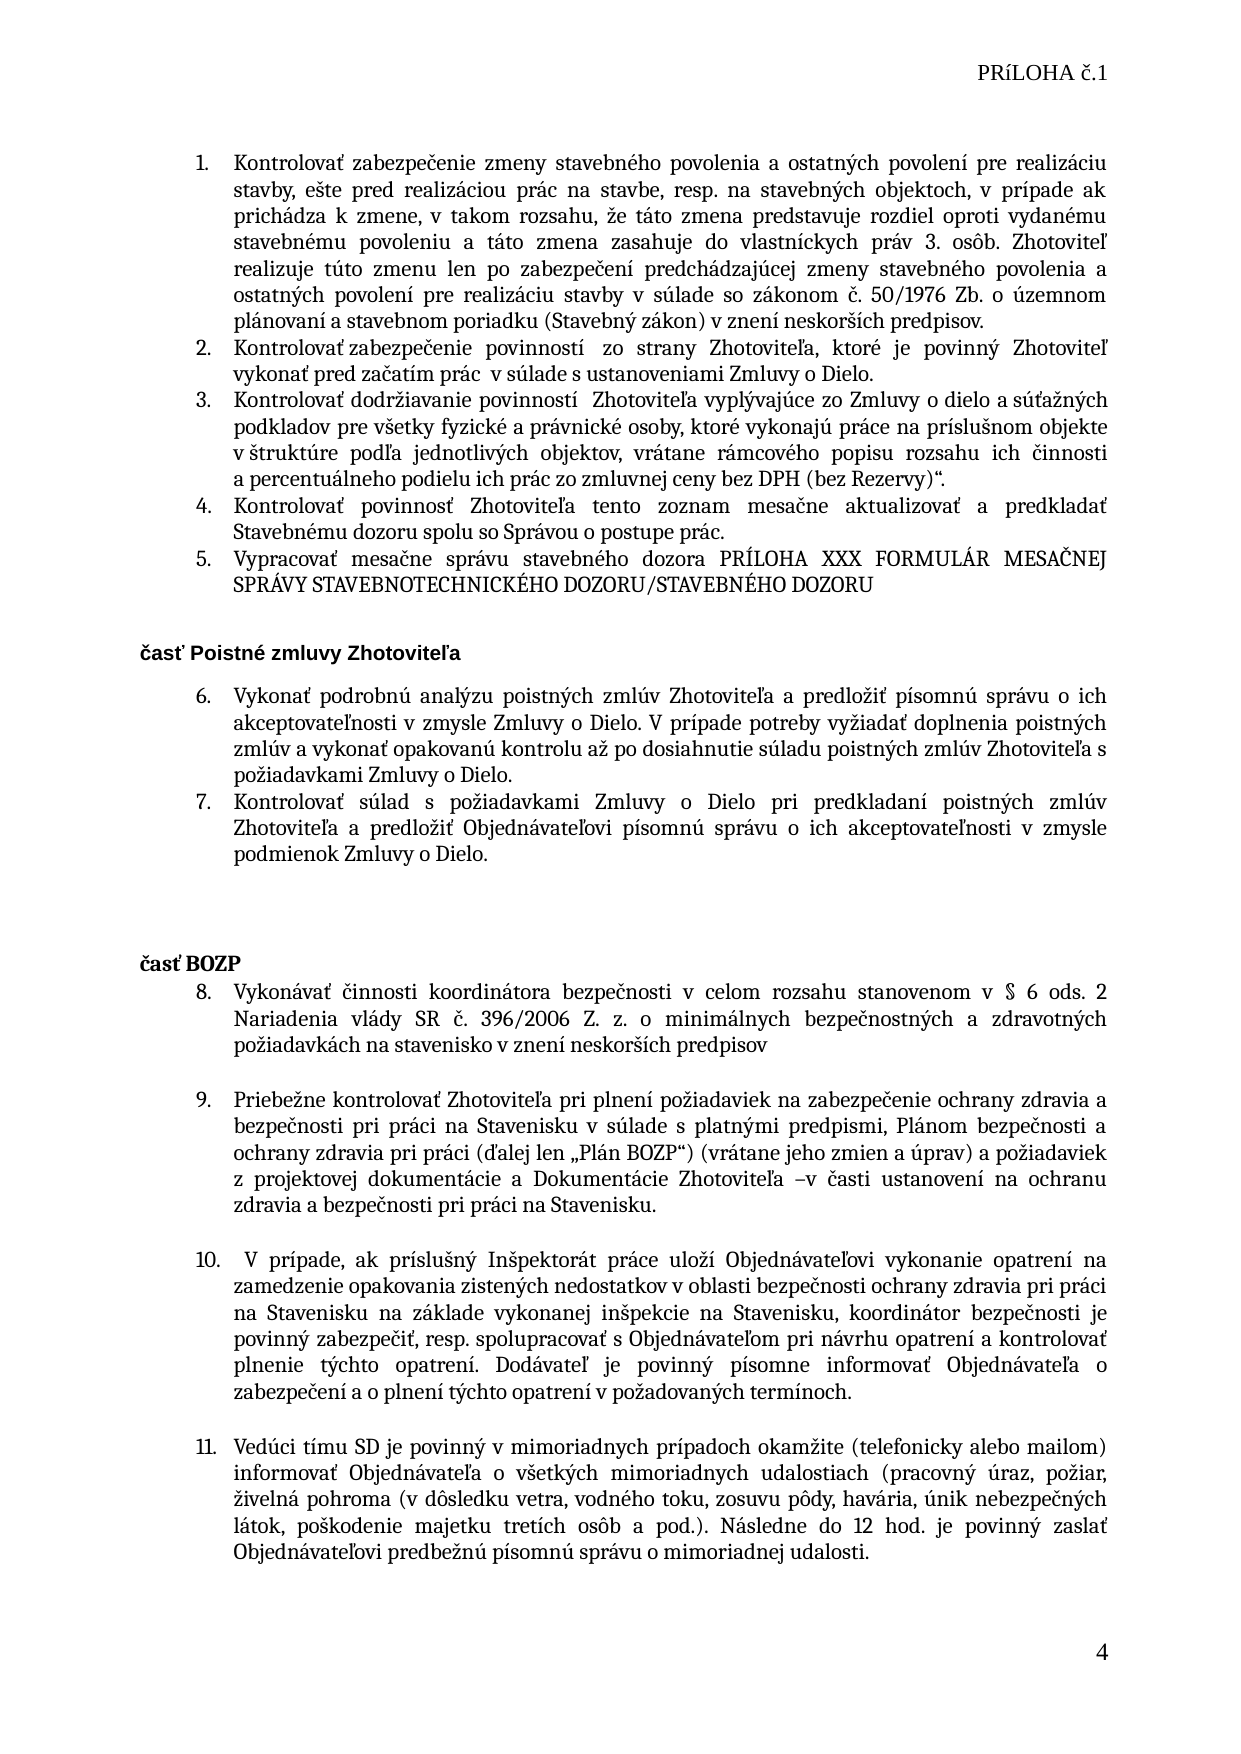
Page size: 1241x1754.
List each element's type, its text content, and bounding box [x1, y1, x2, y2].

list časť BOZP [139, 951, 1108, 977]
list Vykonať podrobnú analýzu poistných zmlúv Zhotoviteľa a predložiť písomnú správu o ich akceptovateľnosti v zmysle Zmluvy o Dielo. V prípade potreby vyžiadať doplnenia poistných zmlúv a vykonať opakovanú kontrolu až po dosiahnutie súladu poistných zmlúv Zhotoviteľa s požiadavkami Zmluvy o Dielo. [196, 683, 1108, 788]
text časť Poistné zmluvy Zhotoviteľa [139, 641, 1108, 664]
list V prípade, ak príslušný Inšpektorát práce uloží Objednávateľovi vykonanie opatrení na zamedzenie opakovania zistených nedostatkov v oblasti bezpečnosti ochrany zdravia pri práci na Stavenisku na základe vykonanej inšpekcie na Stavenisku, koordinátor bezpečnosti je povinný zabezpečiť, resp. spolupracovať s Objednávateľom pri návrhu opatrení a kontrolovať plnenie týchto opatrení. Dodávateľ je povinný písomne informovať Objednávateľa o zabezpečení a o plnení týchto opatrení v požadovaných termínoch. [196, 1247, 1108, 1405]
list Kontrolovať dodržiavanie povinností Zhotoviteľa vyplývajúce zo Zmluvy o dielo a súťažných podkladov pre všetky fyzické a právnické osoby, ktoré vykonajú práce na príslušnom objekte v štruktúre podľa jednotlivých objektov, vrátane rámcového popisu rozsahu ich činnosti a percentuálneho podielu ich prác zo zmluvnej ceny bez DPH (bez Rezervy)“. [196, 387, 1108, 493]
list Vykonávať činnosti koordinátora bezpečnosti v celom rozsahu stanovenom v § 6 ods. 2 Nariadenia vlády SR č. 396/2006 Z. z. o minimálnych bezpečnostných a zdravotných požiadavkách na stavenisko v znení neskorších predpisov [196, 979, 1108, 1058]
list Vedúci tímu SD je povinný v mimoriadnych prípadoch okamžite (telefonicky alebo mailom) informovať Objednávateľa o všetkých mimoriadnych udalostiach (pracovný úraz, požiar, živelná pohroma (v dôsledku vetra, vodného toku, zosuvu pôdy, havária, únik nebezpečných látok, poškodenie majetku tretích osôb a pod.). Následne do 12 hod. je povinný zaslať Objednávateľovi predbežnú písomnú správu o mimoriadnej udalosti. [196, 1433, 1108, 1565]
list Kontrolovať povinnosť Zhotoviteľa tento zoznam mesačne aktualizovať a predkladať Stavebnému dozoru spolu so Správou o postupe prác. [196, 493, 1108, 545]
list Vypracovať mesačne správu stavebného dozora PRÍLOHA XXX FORMULÁR MESAČNEJ SPRÁVY STAVEBNOTECHNICKÉHO DOZORU/STAVEBNÉHO DOZORU [196, 545, 1108, 598]
list Kontrolovať zabezpečenie zmeny stavebného povolenia a ostatných povolení pre realizáciu stavby, ešte pred realizáciou prác na stavbe, resp. na stavebných objektoch, v prípade ak prichádza k zmene, v takom rozsahu, že táto zmena predstavuje rozdiel oproti vydanému stavebnému povoleniu a táto zmena zasahuje do vlastníckych práv 3. osôb. Zhotoviteľ realizuje túto zmenu len po zabezpečení predchádzajúcej zmeny stavebného povolenia a ostatných povolení pre realizáciu stavby v súlade so zákonom č. 50/1976 Zb. o územnom plánovaní a stavebnom poriadku (Stavebný zákon) v znení neskorších predpisov. [196, 150, 1108, 334]
list Priebežne kontrolovať Zhotoviteľa pri plnení požiadaviek na zabezpečenie ochrany zdravia a bezpečnosti pri práci na Stavenisku v súlade s platnými predpismi, Plánom bezpečnosti a ochrany zdravia pri práci (ďalej len „Plán BOZP“) (vrátane jeho zmien a úprav) a požiadaviek z projektovej dokumentácie a Dokumentácie Zhotoviteľa –v časti ustanovení na ochranu zdravia a bezpečnosti pri práci na Stavenisku. [196, 1087, 1108, 1218]
list Kontrolovať súlad s požiadavkami Zmluvy o Dielo pri predkladaní poistných zmlúv Zhotoviteľa a predložiť Objednávateľovi písomnú správu o ich akceptovateľnosti v zmysle podmienok Zmluvy o Dielo. [196, 788, 1108, 867]
list Kontrolovať zabezpečenie povinností zo strany Zhotoviteľa, ktoré je povinný Zhotoviteľ vykonať pred začatím prác v súlade s ustanoveniami Zmluvy o Dielo. [196, 334, 1108, 387]
